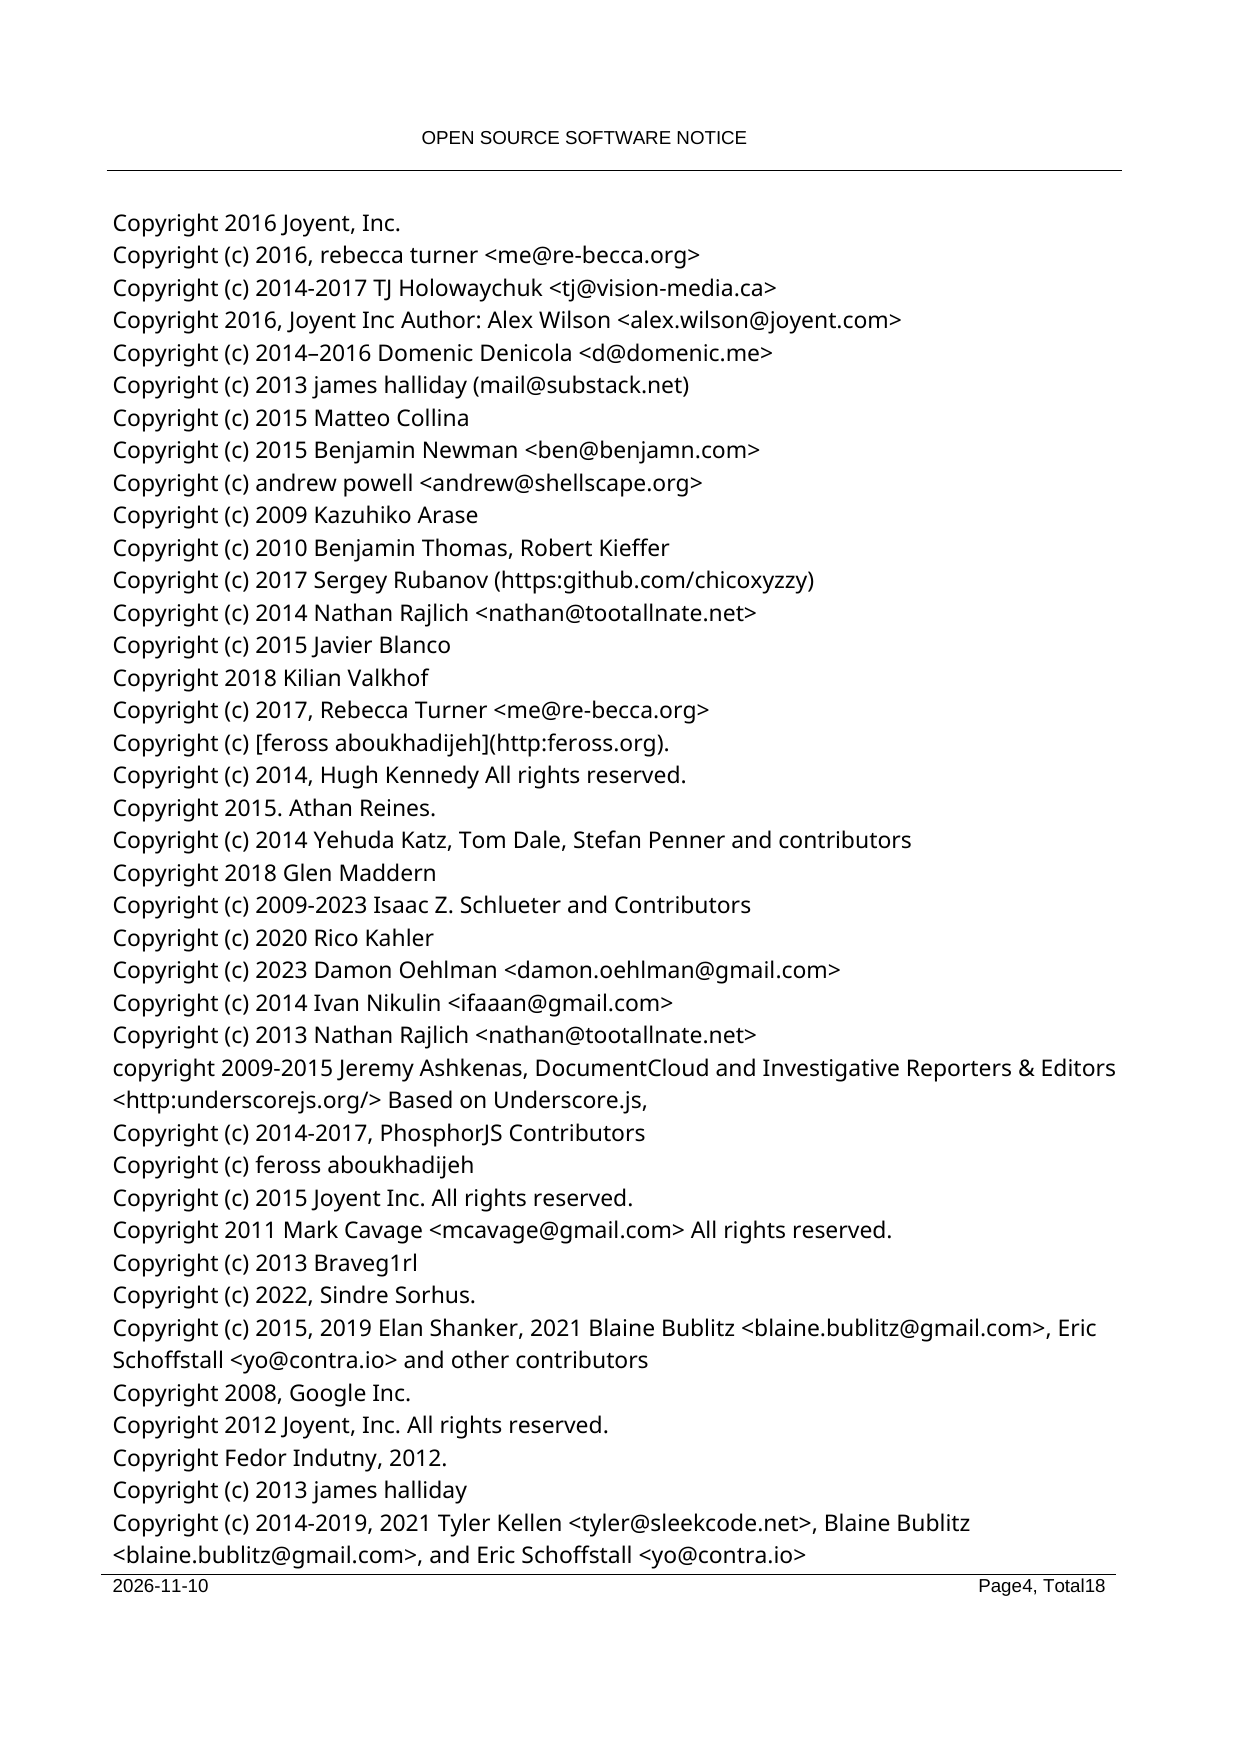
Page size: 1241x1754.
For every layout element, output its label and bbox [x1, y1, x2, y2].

text [112, 206, 1128, 1571]
